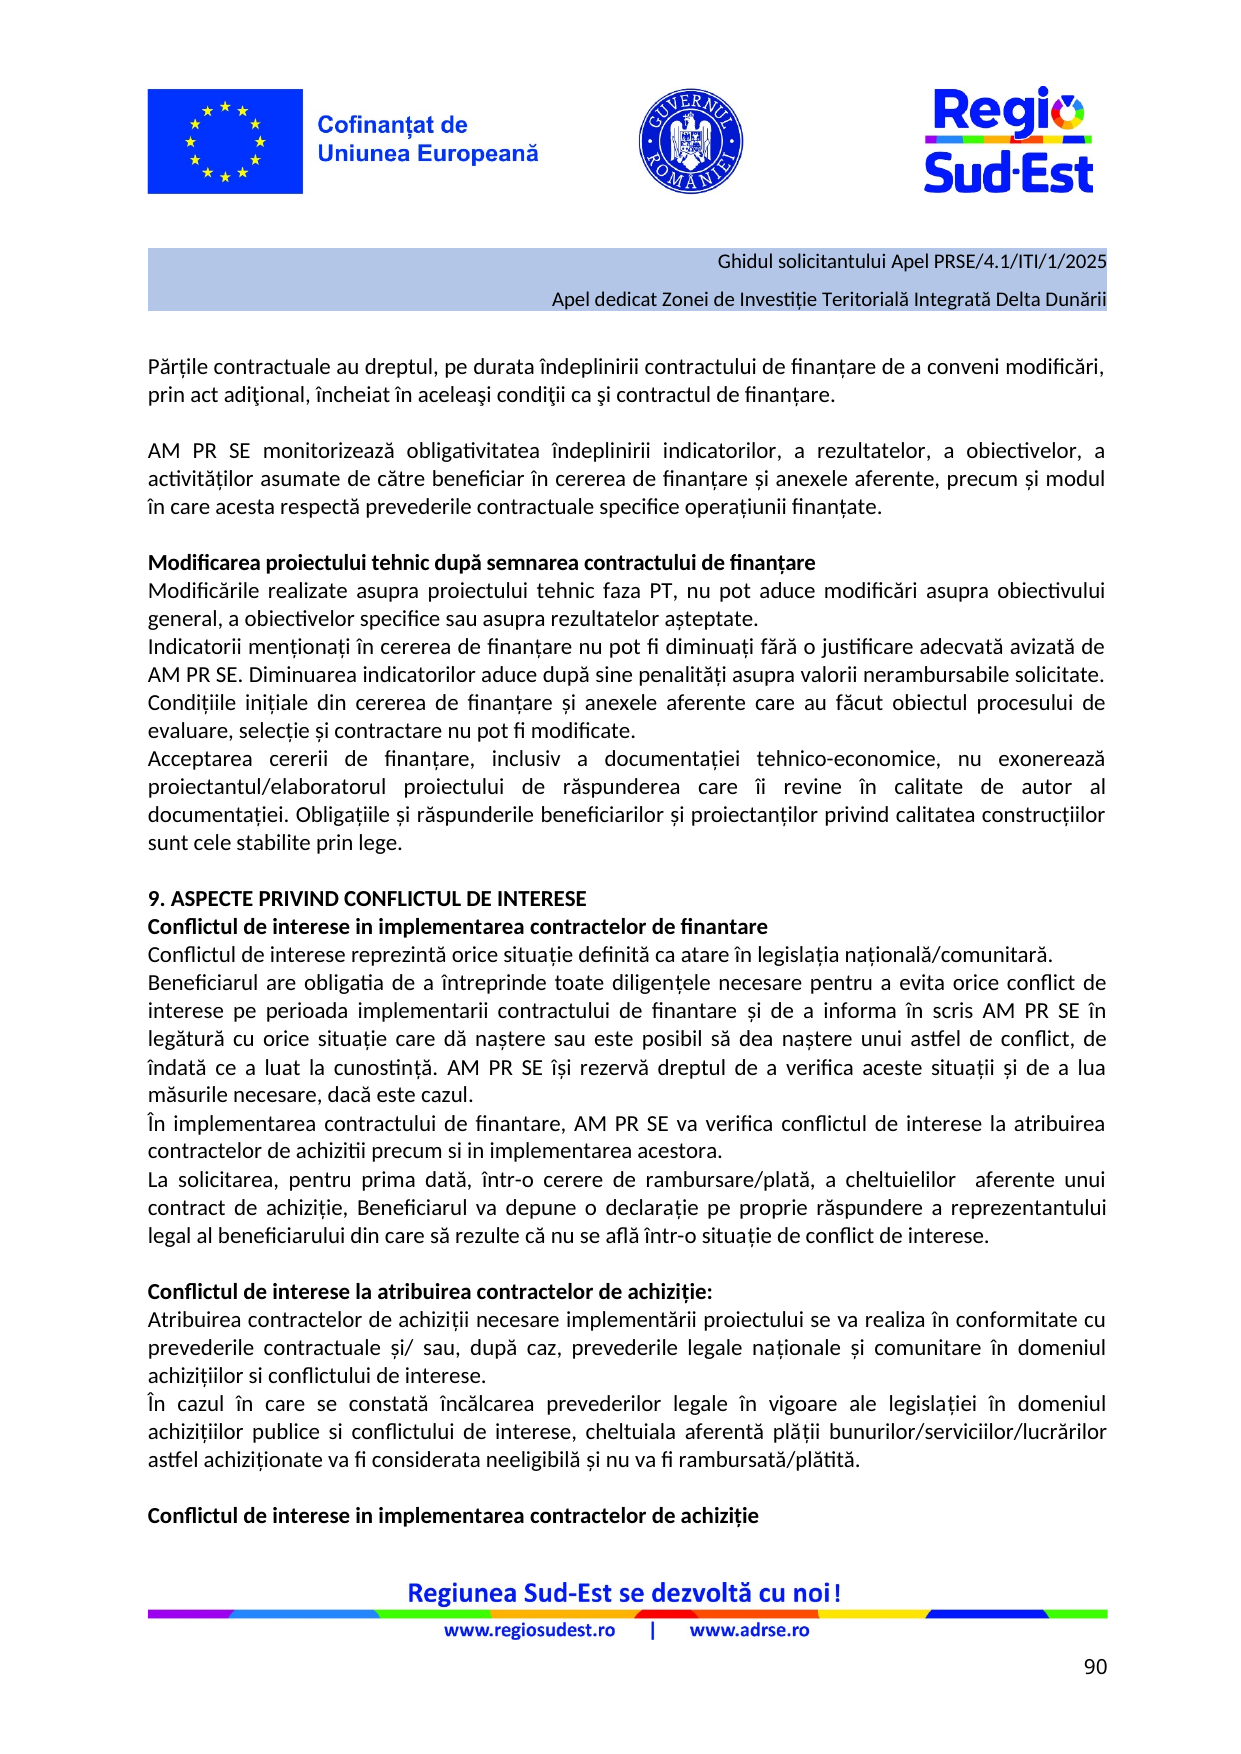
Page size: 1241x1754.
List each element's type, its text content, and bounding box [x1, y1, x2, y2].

picture [147, 86, 1093, 195]
text La solicitarea, pentru prima dată, într-o cerere de rambursare/plată, a cheltuielilor aferente unui contract de achiziţie, Beneficiarul va depune o declaraţie pe proprie răspundere a reprezentantului legal al beneficiarului din care să rezulte că nu se află într-o situaţie de conflict de interese. [148, 1165, 1107, 1249]
text Conflictul de interese in implementarea contractelor de finantare [148, 912, 1107, 941]
picture [147, 1582, 1108, 1640]
text Beneficiarul are obligatia de a întreprinde toate diligenţele necesare pentru a evita orice conflict de interese pe perioada implementarii contractului de finantare şi de a informa în scris AM PR SE în legătură cu orice situaţie care dă naştere sau este posibil să dea naştere unui astfel de conflict, de îndată ce a luat la cunostinţă. AM PR SE îşi rezervă dreptul de a verifica aceste situaţii şi de a lua măsurile necesare, dacă este cazul. [148, 968, 1107, 1109]
text Părțile contractuale au dreptul, pe durata îndeplinirii contractului de finanțare de a conveni modificări, prin act adiţional, încheiat în aceleaşi condiţii ca şi contractul de finanțare. [148, 352, 1107, 408]
text Modificările realizate asupra proiectului tehnic faza PT, nu pot aduce modificări asupra obiectivului general, a obiectivelor specifice sau asupra rezultatelor așteptate. [148, 576, 1107, 632]
text Indicatorii menționați în cererea de finanțare nu pot fi diminuați fără o justificare adecvată avizată de AM PR SE. Diminuarea indicatorilor aduce după sine penalități asupra valorii nerambursabile solicitate. Condițiile inițiale din cererea de finanțare și anexele aferente care au făcut obiectul procesului de evaluare, selecție și contractare nu pot fi modificate. [148, 632, 1107, 744]
text AM PR SE monitorizează obligativitatea îndeplinirii indicatorilor, a rezultatelor, a obiectivelor, a activităților asumate de către beneficiar în cererea de finanțare și anexele aferente, precum și modul în care acesta respectă prevederile contractuale specifice operațiunii finanțate. [148, 436, 1107, 520]
text Conflictul de interese in implementarea contractelor de achiziție [148, 1501, 1107, 1529]
text Conflictul de interese reprezintă orice situaţie definită ca atare în legislaţia naţională/comunitară. [148, 941, 1107, 968]
text În implementarea contractului de finantare, AM PR SE va verifica conflictul de interese la atribuirea contractelor de achizitii precum si in implementarea acestora. [148, 1109, 1107, 1165]
text Atribuirea contractelor de achiziţii necesare implementării proiectului se va realiza în conformitate cu prevederile contractuale și/ sau, după caz, prevederile legale naţionale şi comunitare în domeniul achiziţiilor si conflictului de interese. [148, 1305, 1107, 1389]
subtitle 9. ASPECTE PRIVIND CONFLICTUL DE INTERESE [148, 884, 1107, 912]
text Conflictul de interese la atribuirea contractelor de achiziţie: [148, 1277, 1107, 1305]
text În cazul în care se constată încălcarea prevederilor legale în vigoare ale legislaţiei în domeniul achiziţiilor publice si conflictului de interese, cheltuiala aferentă plăţii bunurilor/serviciilor/lucrărilor astfel achiziţionate va fi considerata neeligibilă şi nu va fi rambursată/plătită. [148, 1389, 1107, 1473]
text Acceptarea cererii de finanțare, inclusiv a documentației tehnico-economice, nu exonerează proiectantul/elaboratorul proiectului de răspunderea care îi revine în calitate de autor al documentației. Obligațiile și răspunderile beneficiarilor și proiectanților privind calitatea construcțiilor sunt cele stabilite prin lege. [148, 744, 1107, 856]
text Modificarea proiectului tehnic după semnarea contractului de finanțare [148, 548, 1102, 576]
